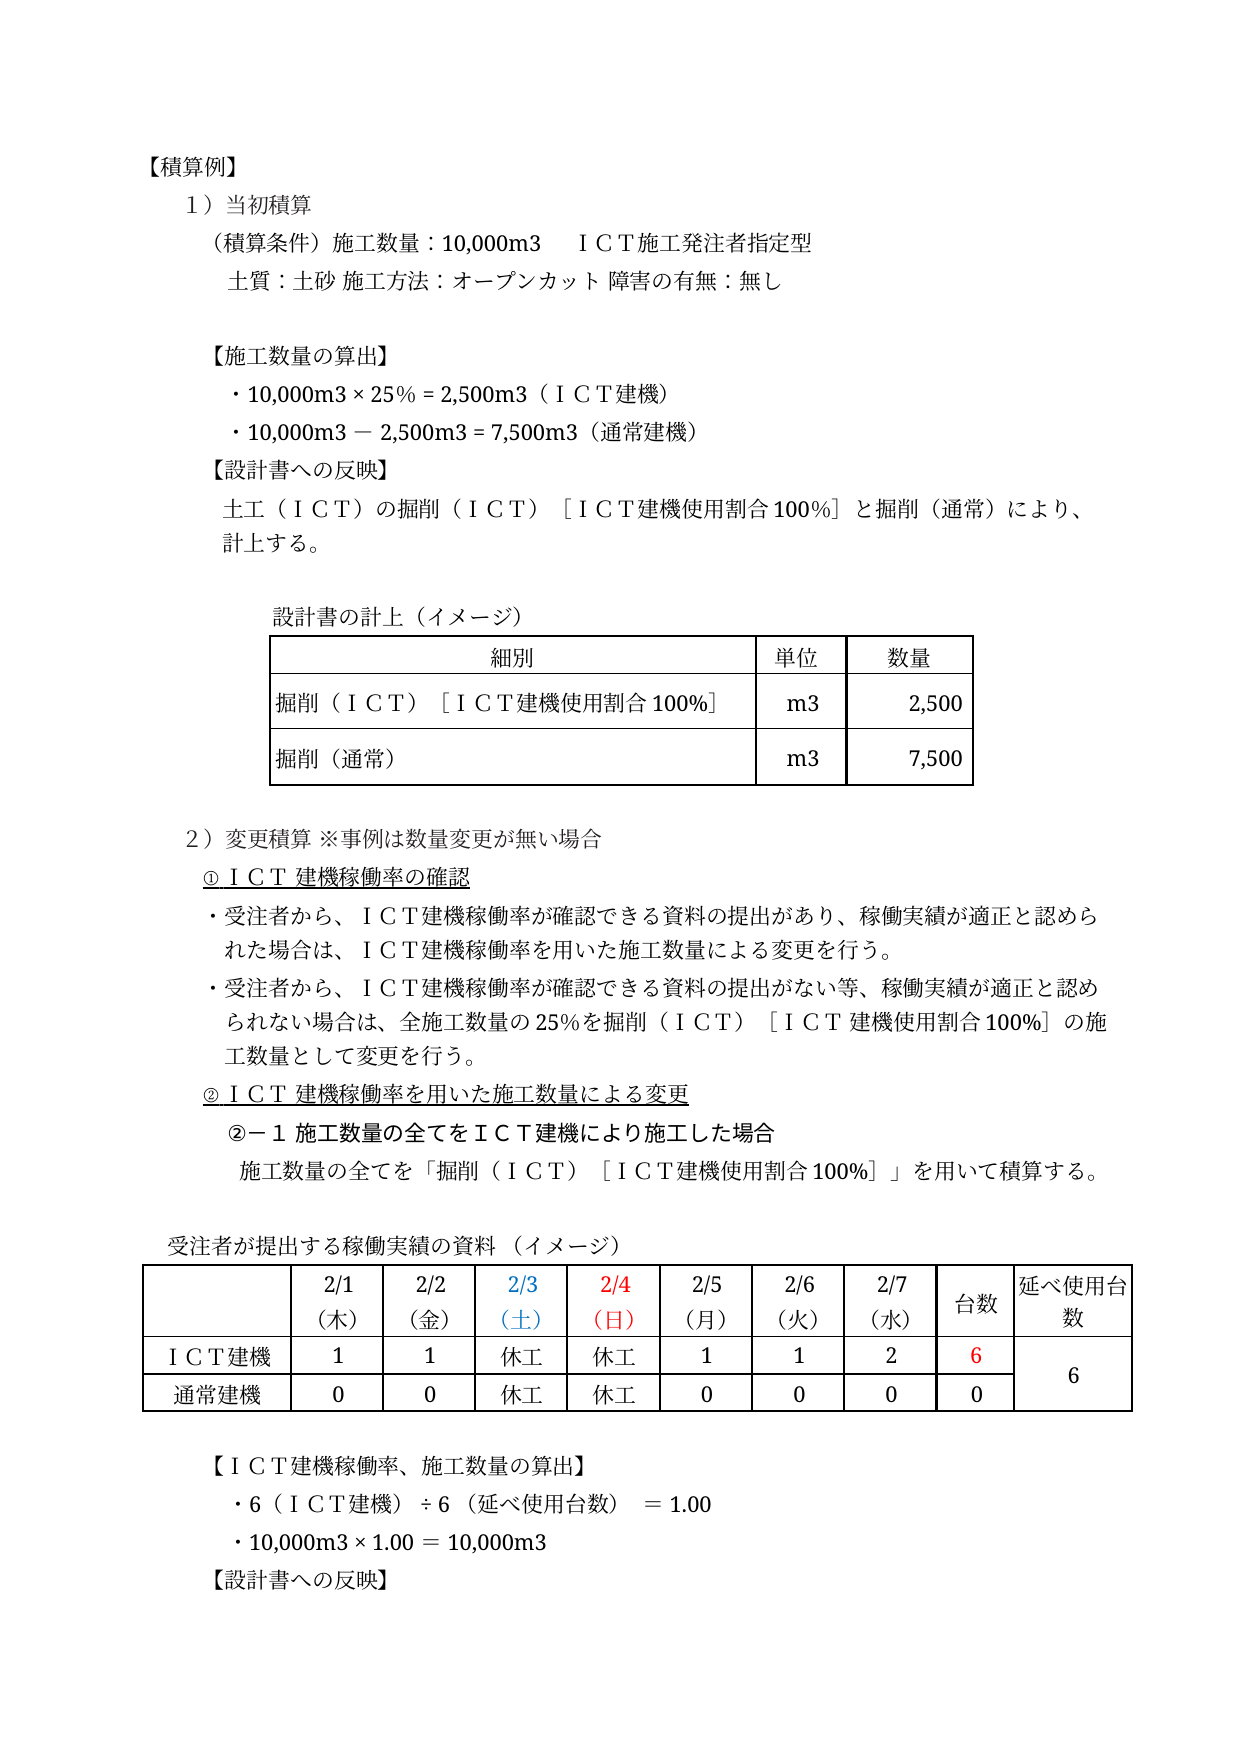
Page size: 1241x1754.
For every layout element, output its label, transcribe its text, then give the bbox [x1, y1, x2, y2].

text 【設計書への反映】 [203, 1563, 1115, 1595]
table_cell 0 [384, 1375, 474, 1410]
table_cell 6 [938, 1337, 1013, 1373]
table_cell 2 [845, 1337, 935, 1373]
text 【積算例】 [138, 150, 1115, 181]
text ・6（ＩＣＴ建機） ÷ 6 （延べ使用台数） ＝ 1.00 [227, 1487, 1115, 1518]
table_cell m3 [757, 729, 845, 783]
table_cell 掘削（通常） [271, 729, 755, 783]
table_header 細別 [271, 637, 755, 672]
text ・受注者から、ＩＣＴ建機稼働率が確認できる資料の提出があり、稼働実績が適正と認められた場合は、ＩＣＴ建機稼働率を用いた施工数量による変更を行う。 [203, 899, 1115, 964]
table_cell 0 [292, 1375, 382, 1410]
table_header 延べ使用台数 [1015, 1266, 1131, 1336]
subtitle ・10,000m3 － 2,500m3 = 7,500m3（通常建機） [225, 415, 1026, 447]
table_header 単位 [757, 637, 845, 672]
text 設計書の計上（イメージ） [273, 601, 1115, 632]
table_cell 通常建機 [144, 1375, 290, 1410]
text （積算条件）施工数量：10,000m3 ＩＣＴ施工発注者指定型 [113, 226, 1026, 258]
text ・10,000m3 × 25％ = 2,500m3（ＩＣＴ建機） [225, 377, 1128, 408]
text 土質：土砂 施工方法：オープンカット 障害の有無：無し [227, 264, 1115, 296]
table_cell 1 [661, 1337, 751, 1373]
table_cell 0 [938, 1375, 1013, 1410]
table_cell 6 [1015, 1337, 1131, 1410]
text 【ＩＣＴ建機稼働率、施工数量の算出】 [203, 1449, 1115, 1480]
table_header 2/3 （土） [476, 1266, 566, 1336]
table_cell m3 [757, 674, 845, 727]
table_header 2/4 （日） [568, 1266, 659, 1336]
table_cell 掘削（ＩＣＴ）［ＩＣＴ建機使用割合100%］ [271, 674, 755, 727]
table_cell 休工 [476, 1337, 566, 1373]
subtitle ②－１ 施工数量の全てをＩＣＴ建機により施工した場合 [227, 1116, 1026, 1147]
subtitle ①ＩＣＴ 建機稼働率の確認 [203, 860, 1026, 892]
text ・10,000m3 × 1.00 ＝ 10,000m3 [227, 1525, 1115, 1557]
table_cell 0 [845, 1375, 935, 1410]
text ２）変更積算 ※事例は数量変更が無い場合 [181, 822, 1128, 854]
text 土工（ＩＣＴ）の掘削（ＩＣＴ）［ＩＣＴ建機使用割合100％］と掘削（通常）により、計上する。 [222, 492, 1115, 557]
table_cell 休工 [568, 1375, 659, 1410]
table_header 2/6 （火） [753, 1266, 843, 1336]
text 【施工数量の算出】 [203, 339, 1115, 370]
text 受注者が提出する稼働実績の資料 （イメージ） [168, 1229, 1115, 1261]
text １）当初積算 [181, 188, 1128, 219]
subtitle ②ＩＣＴ 建機稼働率を用いた施工数量による変更 [203, 1077, 1026, 1108]
table_cell 0 [661, 1375, 751, 1410]
table_header 数量 [848, 637, 972, 672]
text 【設計書への反映】 [203, 454, 1115, 485]
table_cell 7,500 [848, 729, 972, 783]
table_cell 休工 [568, 1337, 659, 1373]
table_header 台数 [938, 1266, 1013, 1336]
table_header [144, 1266, 290, 1336]
table_cell 1 [753, 1337, 843, 1373]
table_header 2/2 （金） [384, 1266, 474, 1336]
table_cell ＩＣＴ建機 [144, 1337, 290, 1373]
table_cell 休工 [476, 1375, 566, 1410]
text ・受注者から、ＩＣＴ建機稼働率が確認できる資料の提出がない等、稼働実績が適正と認められない場合は、全施工数量の25％を掘削（ＩＣＴ）［ＩＣＴ 建機使用割合100%］の施工数量として変更を行う。 [203, 971, 1115, 1070]
text 施工数量の全てを「掘削（ＩＣＴ）［ＩＣＴ建機使用割合100%］」を用いて積算する。 [112, 1154, 1109, 1186]
table_header 2/1 （木） [292, 1266, 382, 1336]
table_header 2/5 （月） [661, 1266, 751, 1336]
table_header 2/7 （水） [845, 1266, 935, 1336]
table_cell 0 [753, 1375, 843, 1410]
table_cell 1 [384, 1337, 474, 1373]
table_cell 2,500 [848, 674, 972, 727]
table_cell 1 [292, 1337, 382, 1373]
